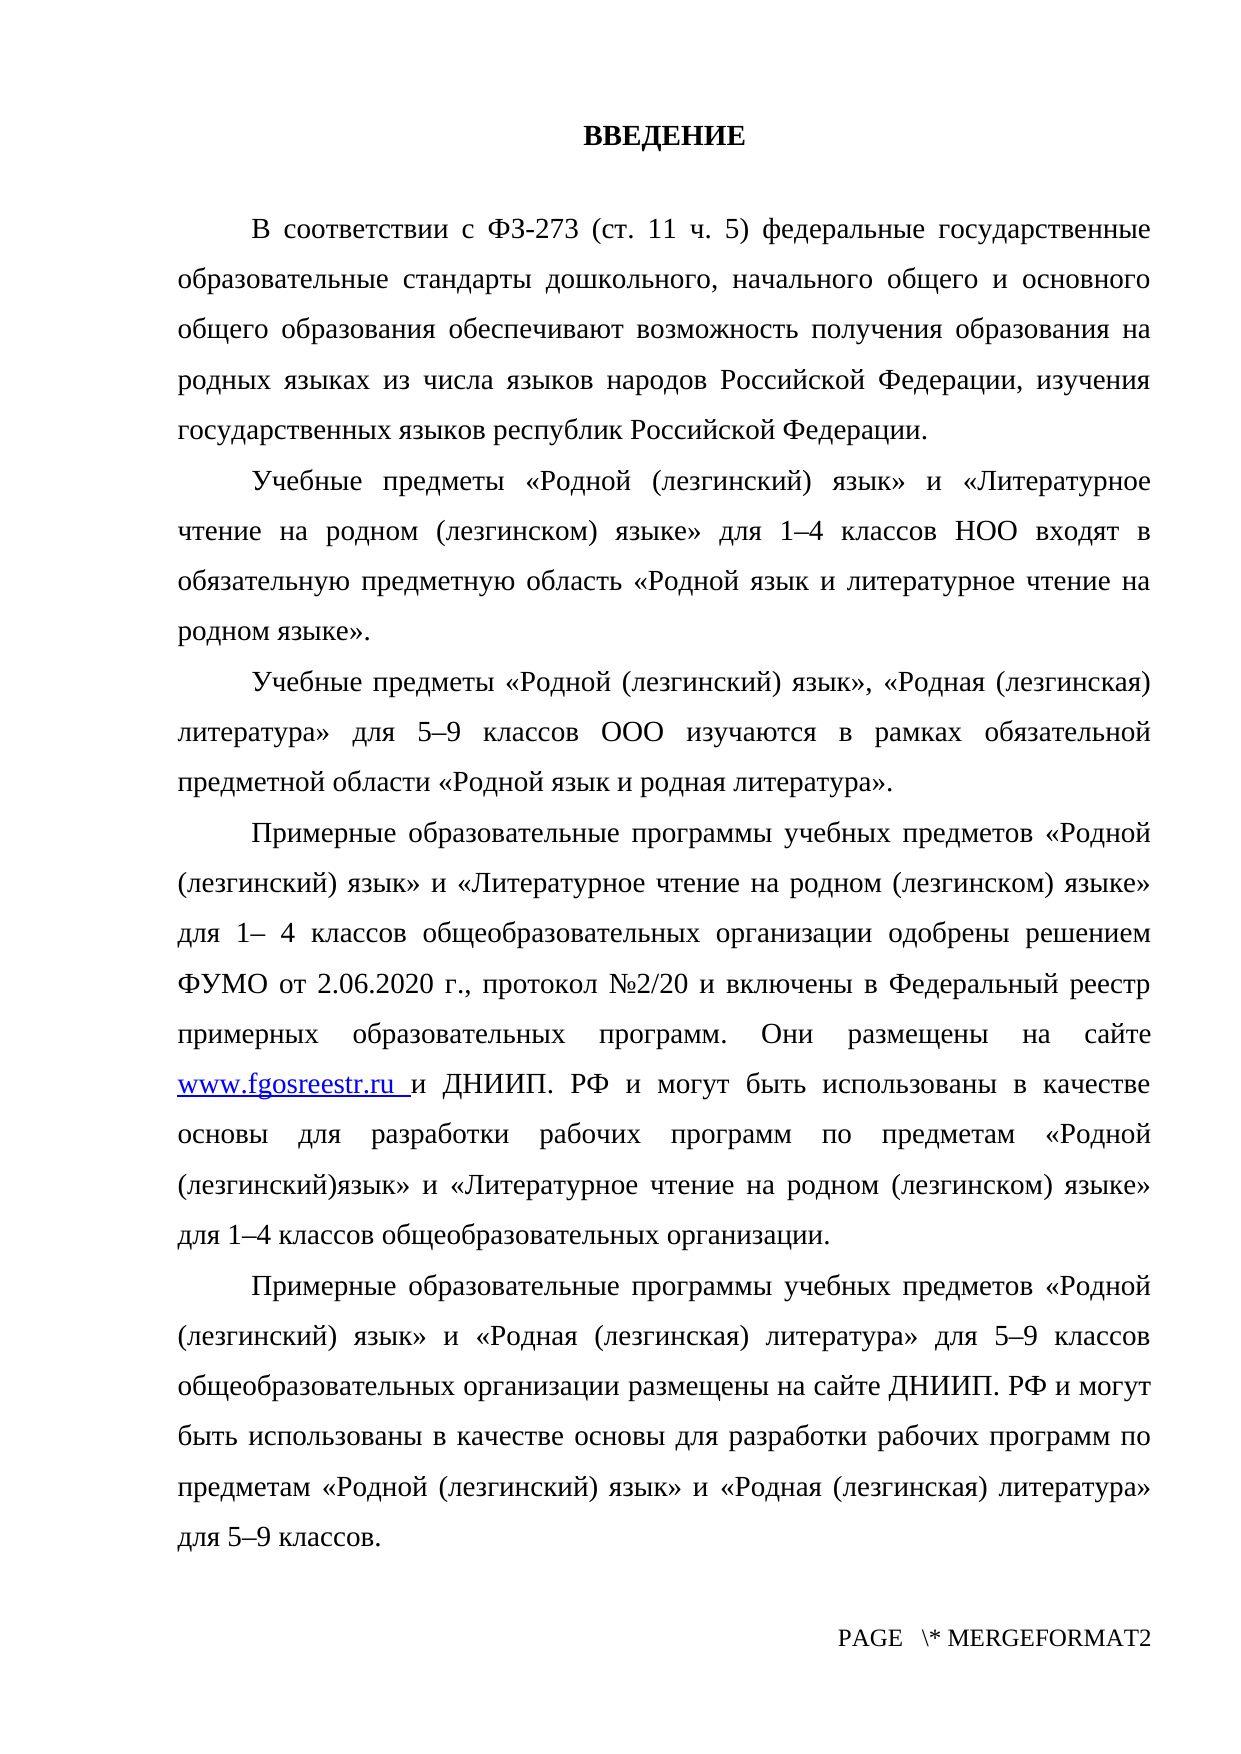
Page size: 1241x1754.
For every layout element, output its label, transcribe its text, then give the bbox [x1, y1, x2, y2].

text В соответствии с ФЗ-273 (ст. 11 ч. 5) федеральные государственные образовательные стандарты дошкольного, начального общего и основного общего образования обеспечивают возможность получения образования на родных языках из числа языков народов Российской Федерации, изучения государственных языков республик Российской Федерации. [177, 211, 1152, 446]
text Примерные образовательные программы учебных предметов «Родной (лезгинский) язык» и «Литературное чтение на родном (лезгинском) языке» для 1– 4 классов общеобразовательных организации одобрены решением ФУМО от 2.06.2020 г., протокол №2/20 и включены в Федеральный реестр примерных образовательных программ. Они размещены на сайте www.fgosreestr.ru и ДНИИП. РФ и могут быть использованы в качестве основы для разработки рабочих программ по предметам «Родной (лезгинский)язык» и «Литературное чтение на родном (лезгинском) языке» для 1–4 классов общеобразовательных организации. [177, 815, 1152, 1251]
text ВВЕДЕНИЕ [177, 118, 1152, 152]
text Учебные предметы «Родной (лезгинский) язык», «Родная (лезгинская) литература» для 5–9 классов ООО изучаются в рамках обязательной предметной области «Родной язык и родная литература». [177, 664, 1152, 798]
text Примерные образовательные программы учебных предметов «Родной (лезгинский) язык» и «Родная (лезгинская) литература» для 5–9 классов общеобразовательных организации размещены на сайте ДНИИП. РФ и могут быть использованы в качестве основы для разработки рабочих программ по предметам «Родной (лезгинский) язык» и «Родная (лезгинская) литература» для 5–9 классов. [177, 1268, 1152, 1553]
text Учебные предметы «Родной (лезгинский) язык» и «Литературное чтение на родном (лезгинском) языке» для 1–4 классов НОО входят в обязательную предметную область «Родной язык и литературное чтение на родном языке». [177, 463, 1152, 647]
